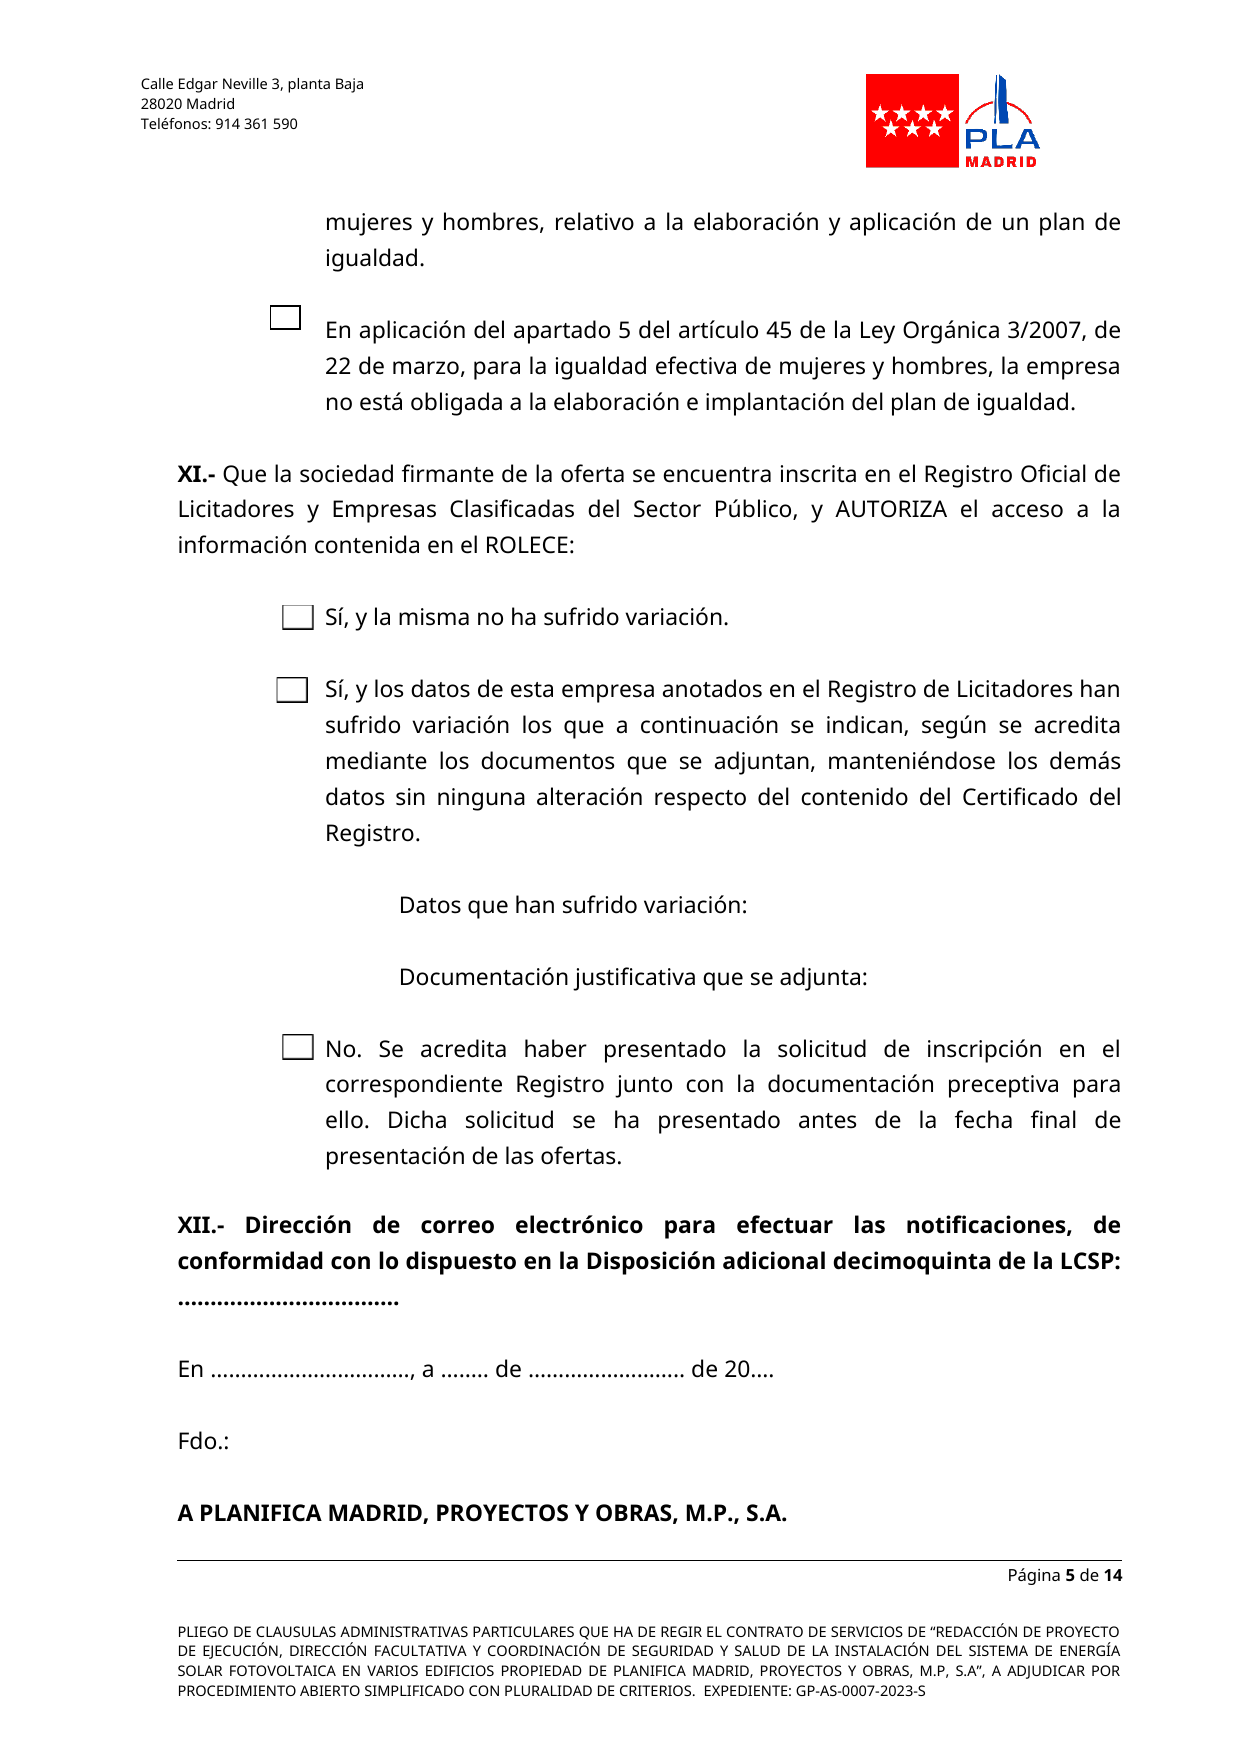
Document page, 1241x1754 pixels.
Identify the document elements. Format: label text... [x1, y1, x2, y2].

text Sí, y la misma no ha sufrido variación. [251, 601, 1122, 632]
text En ……………………………, a …….. de …………………….. de 20…. [177, 1353, 1122, 1384]
picture [276, 677, 308, 703]
text No. Se acredita haber presentado la solicitud de inscripción en el correspondiente Registro junto con la documentación preceptiva para ello. Dicha solicitud se ha presentado antes de la fecha final de presentación de las ofertas. [325, 1032, 1122, 1172]
picture [282, 605, 314, 630]
text En aplicación del apartado 5 del artículo 45 de la Ley Orgánica 3/2007, de 22 de marzo, para la igualdad efectiva de mujeres y hombres, la empresa no está obligada a la elaboración e implantación del plan de igualdad. [325, 314, 1122, 417]
text Documentación justificativa que se adjunta: [399, 961, 1122, 992]
text Fdo.: [177, 1425, 1122, 1456]
picture [865, 73, 1042, 168]
text A PLANIFICA MADRID, PROYECTOS Y OBRAS, M.P., S.A. [177, 1497, 1122, 1528]
text XI.- Que la sociedad firmante de la oferta se encuentra inscrita en el Registro Oficial de Licitadores y Empresas Clasificadas del Sector Público, y AUTORIZA el acceso a la información contenida en el ROLECE: [177, 457, 1122, 561]
picture [282, 1034, 314, 1060]
text Sí, y los datos de esta empresa anotados en el Registro de Licitadores han sufrido variación los que a continuación se indican, según se acredita mediante los documentos que se adjuntan, manteniéndose los demás datos sin ninguna alteración respecto del contenido del Certificado del Registro. [325, 673, 1122, 848]
text XII.- Dirección de correo electrónico para efectuar las notificaciones, de conformidad con lo dispuesto en la Disposición adicional decimoquinta de la LCSP: ……………………………. [177, 1209, 1122, 1312]
text Datos que han sufrido variación: [399, 889, 1122, 920]
